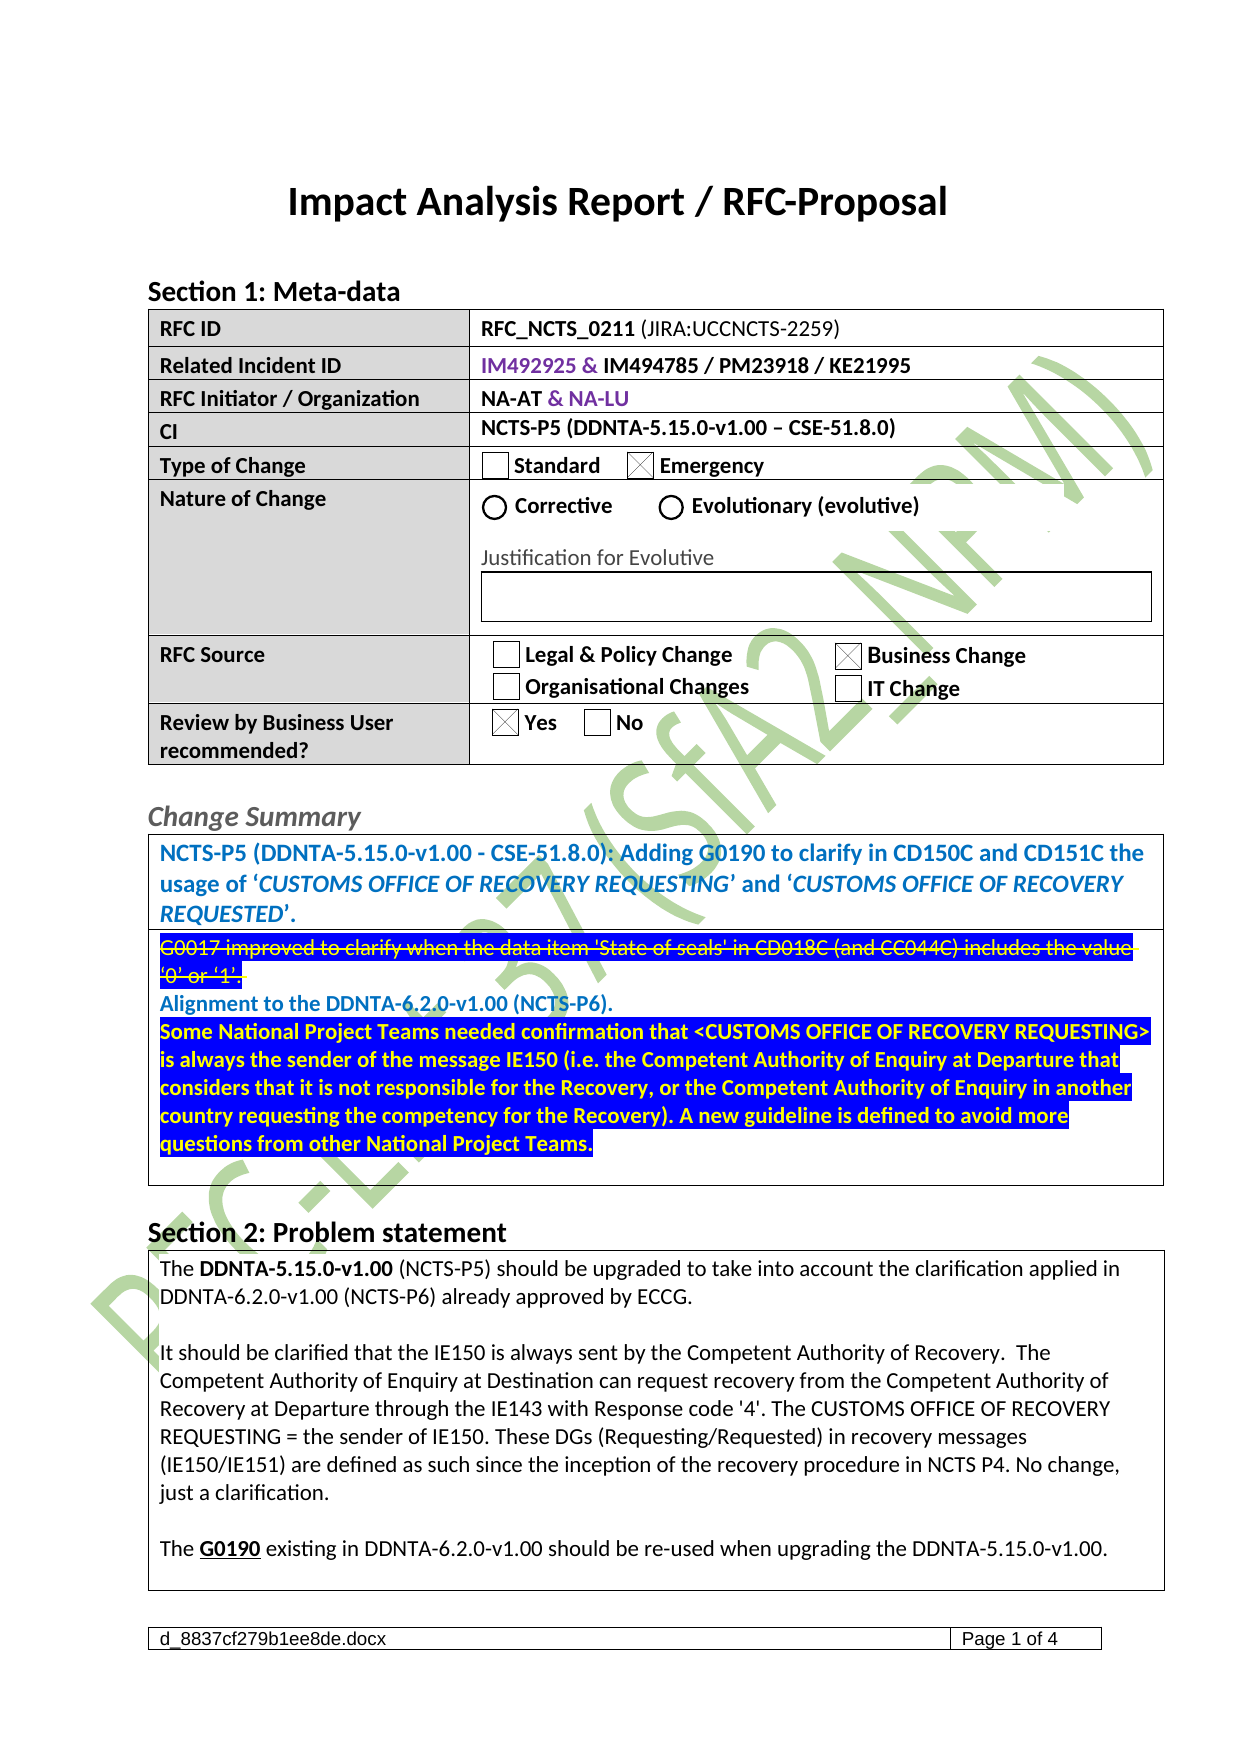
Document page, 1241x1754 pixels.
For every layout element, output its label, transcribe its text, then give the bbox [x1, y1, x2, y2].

table_header NCTS-P5 (DDNTA-5.15.0-v1.00 - CSE-51.8.0): Adding G0190 to clarify in CD150C and CD151C the usage of ‘CUSTOMS OFFICE OF RECOVERY REQUESTING’ and ‘CUSTOMS OFFICE OF RECOVERY REQUESTED’. [149, 835, 1163, 929]
table_header RFC_NCTS_0211 (JIRA:UCCNCTS-2259) [470, 310, 1163, 346]
table_cell CI [149, 413, 469, 446]
text Section 2: Problem statement [148, 1214, 1102, 1250]
table_header RFC ID [149, 310, 469, 346]
table_cell Justification for Evolutive [470, 480, 1163, 634]
table_cell IM492925 & IM494785 / PM23918 / KE21995 [470, 347, 1163, 379]
table_cell NCTS-P5 (DDNTA-5.15.0-v1.00 – CSE-51.8.0) [470, 413, 1163, 446]
table_cell RFC Source [149, 636, 469, 702]
table_cell [470, 636, 1163, 702]
table_header The DDNTA-5.15.0-v1.00 (NCTS-P5) should be upgraded to take into account the clarification applied in DDNTA-6.2.0-v1.00 (NCTS-P6) already approved by ECCG. It should be clarified that the IE150 is always sent by the Competent Authority of Recovery. The Competent Authority of Enquiry at Destination can request recovery from the Competent Authority of Recovery at Departure through the IE143 with Response code '4'. The CUSTOMS OFFICE OF RECOVERY REQUESTING = the sender of IE150. These DGs (Requesting/Requested) in recovery messages (IE150/IE151) are defined as such since the inception of the recovery procedure in NCTS P4. No change, just a clarification. The G0190 existing in DDNTA-6.2.0-v1.00 should be re-used when upgrading the DDNTA-5.15.0-v1.00. [149, 1251, 1164, 1590]
table_cell Standard Emergency [470, 447, 1163, 479]
table_cell Review by Business User recommended? [149, 704, 469, 764]
table_cell G0017 improved to clarify when the data item 'State of seals' in CD018C (and CC044C) includes the value ‘0’ or ‘1’. Alignment to the DDNTA-6.2.0-v1.00 (NCTS-P6). Some National Project Teams needed confirmation that <CUSTOMS OFFICE OF RECOVERY REQUESTING> is always the sender of the message IE150 (i.e. the Competent Authority of Enquiry at Departure that considers that it is not responsible for the Recovery, or the Competent Authority of Enquiry in another country requesting the competency for the Recovery). A new guideline is defined to avoid more questions from other National Project Teams. [149, 930, 1163, 1185]
table_cell Yes No [470, 704, 1163, 764]
table_cell Type of Change [149, 447, 469, 479]
table_cell Related Incident ID [149, 347, 469, 379]
table_cell NA-AT & NA-LU [470, 380, 1163, 412]
table_cell Nature of Change [149, 480, 469, 634]
subtitle Impact Analysis Report / RFC-Proposal [148, 175, 1102, 226]
text Section 1: Meta-data [148, 273, 1102, 308]
table_cell RFC Initiator / Organization [149, 380, 469, 412]
text Change Summary [148, 798, 1102, 833]
